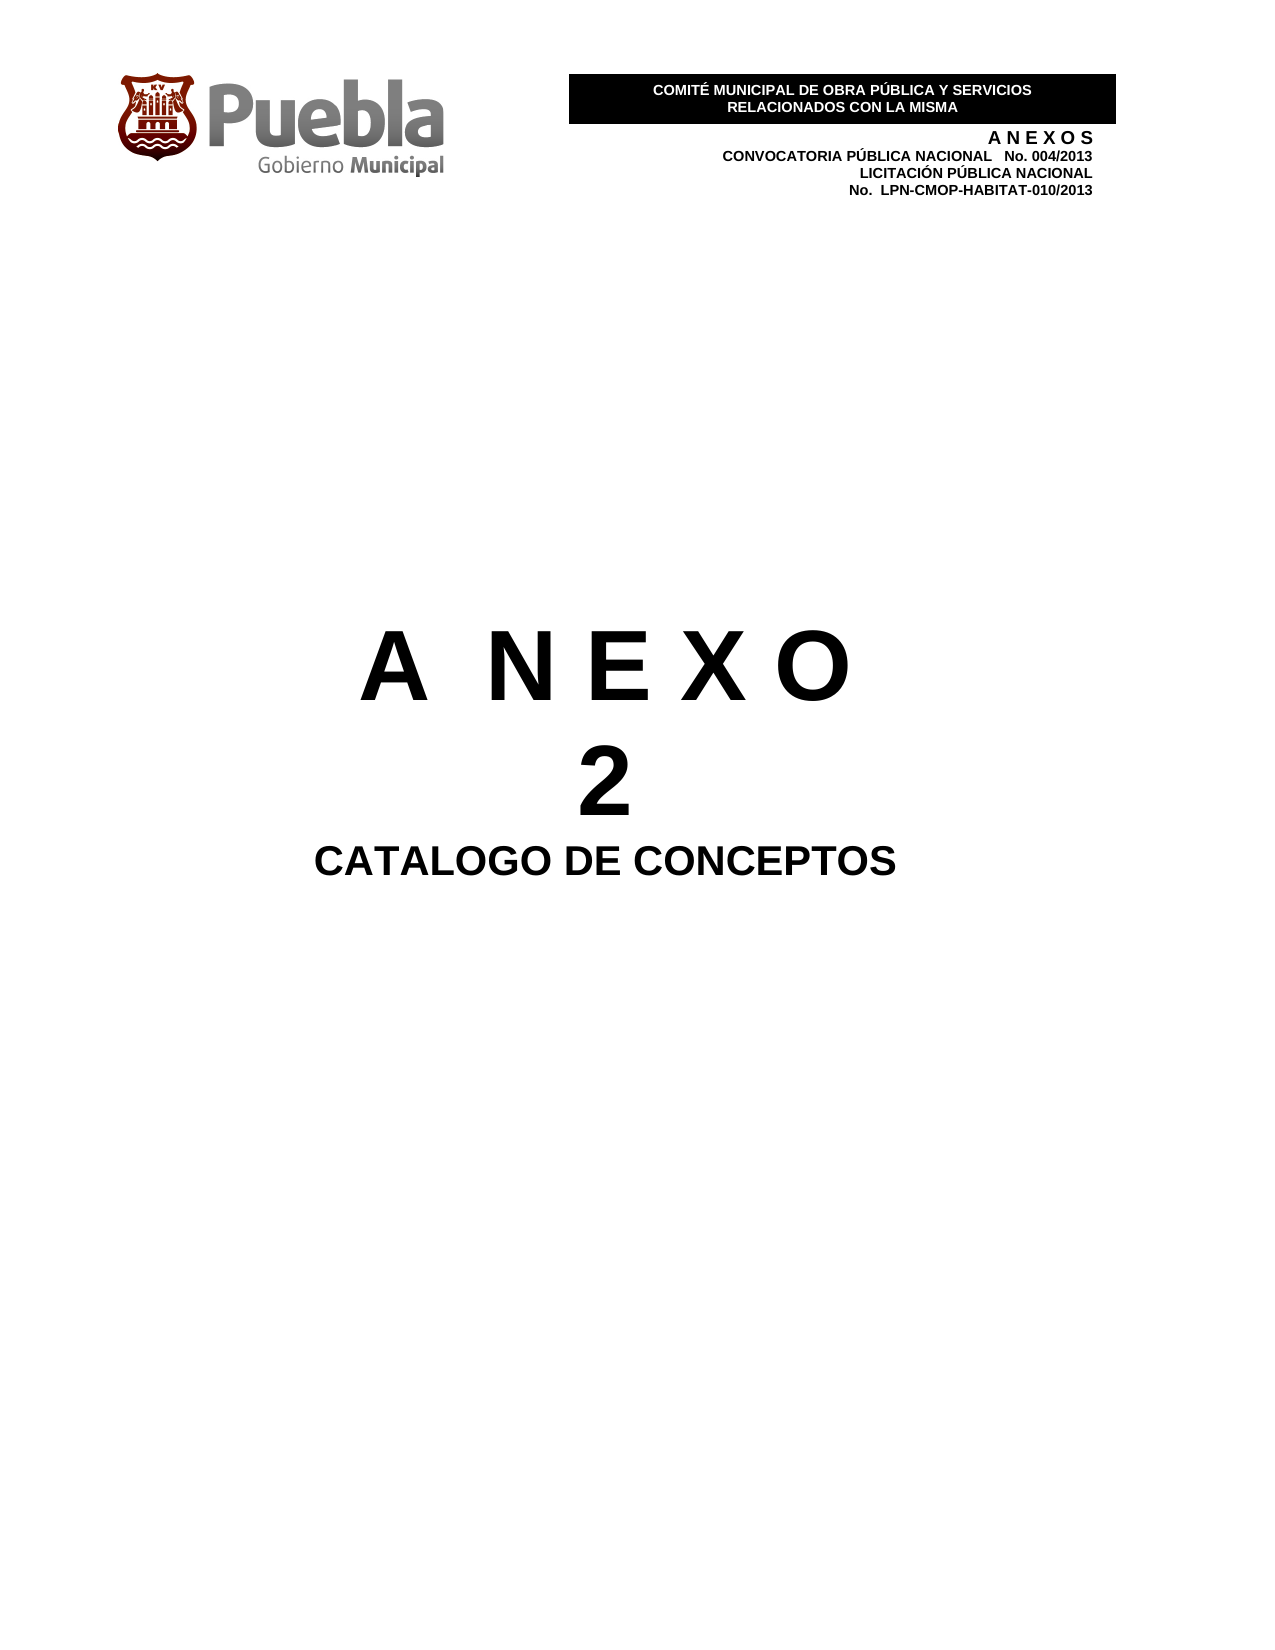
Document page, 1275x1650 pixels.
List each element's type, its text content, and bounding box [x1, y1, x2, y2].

text 2 [118, 721, 1092, 836]
picture [118, 73, 444, 177]
text CATALOGO DE CONCEPTOS [118, 836, 1092, 884]
text A N E X O [118, 606, 1092, 721]
